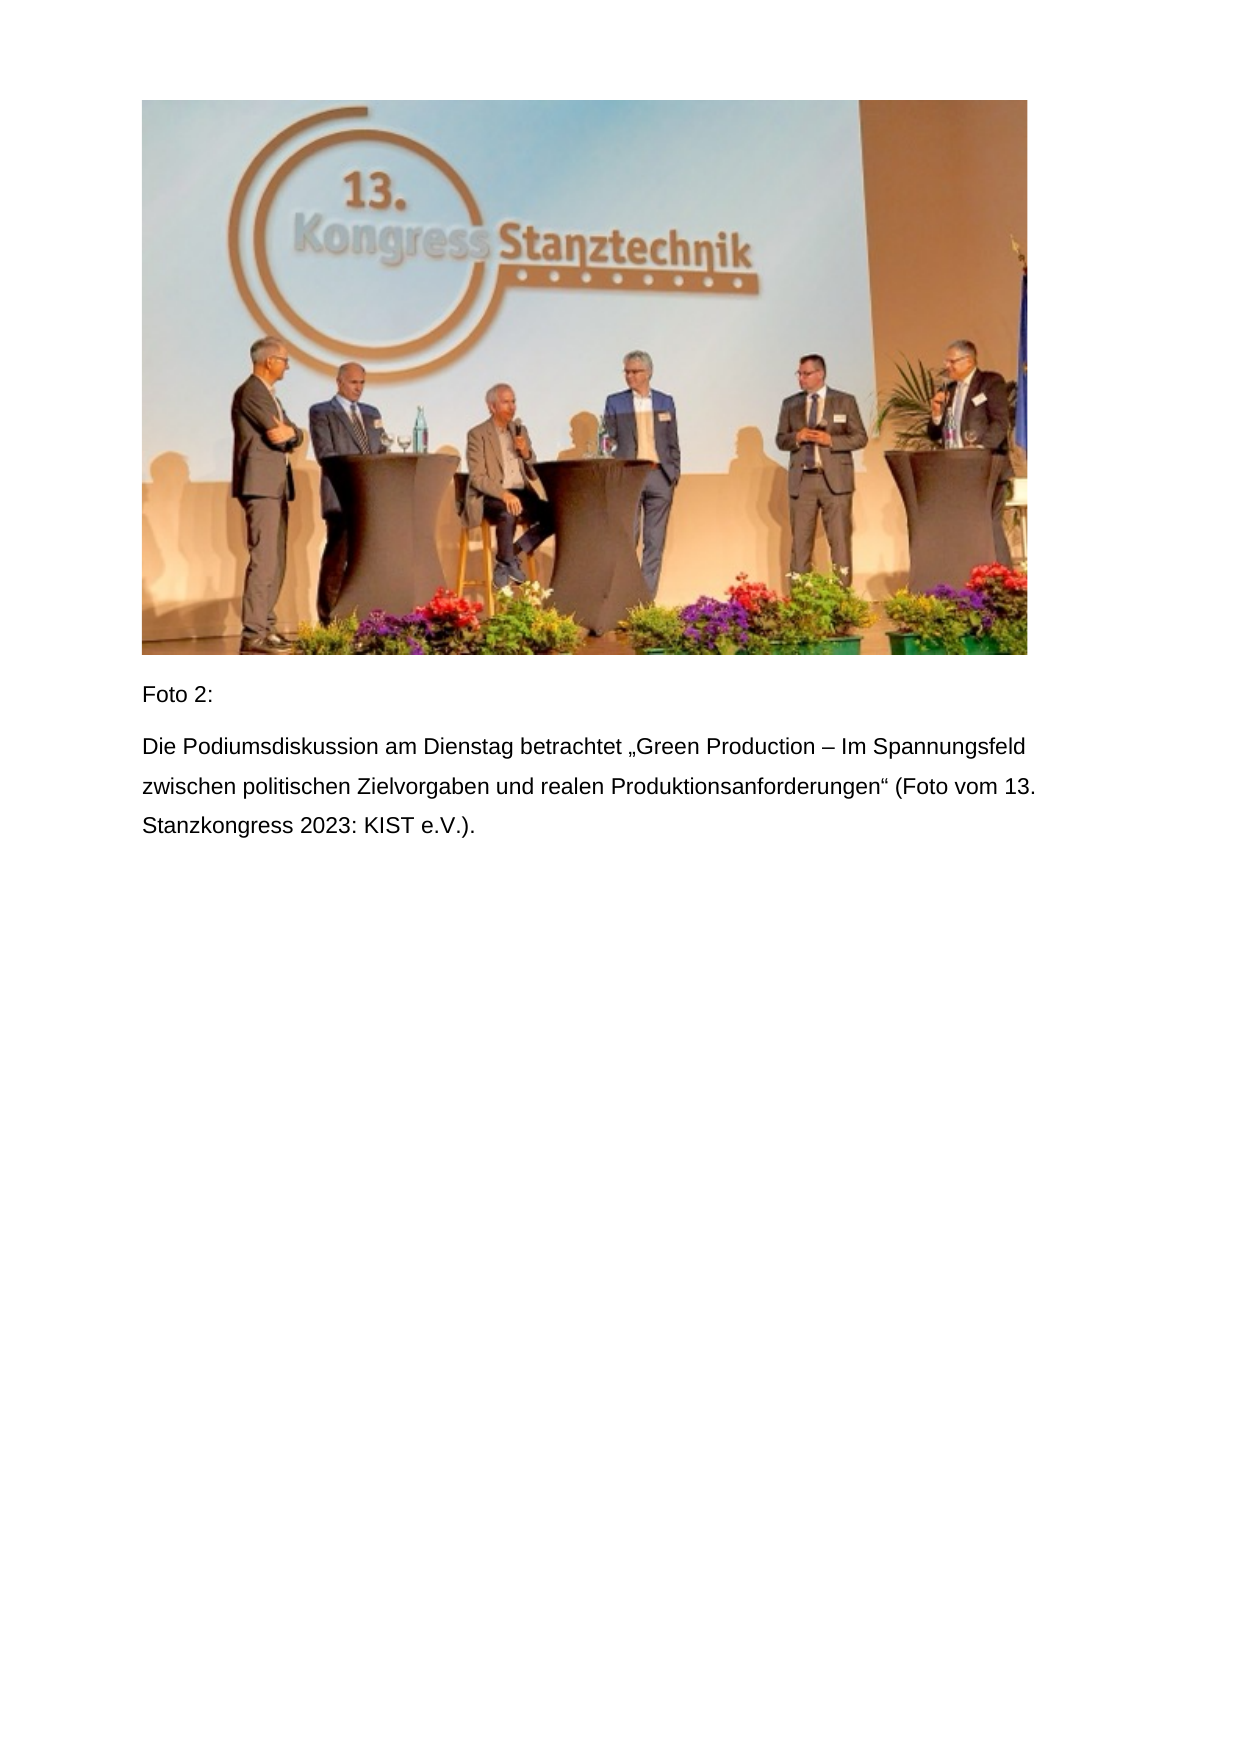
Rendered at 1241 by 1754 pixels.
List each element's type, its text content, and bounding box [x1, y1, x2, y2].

text Foto 2: [142, 681, 1110, 708]
picture [141, 100, 1028, 655]
text Die Podiumsdiskussion am Dienstag betrachtet „Green Production – Im Spannungsfeld zwischen politischen Zielvorgaben und realen Produktionsanforderungen“ (Foto vom 13. Stanzkongress 2023: KIST e.V.). [142, 733, 1110, 838]
